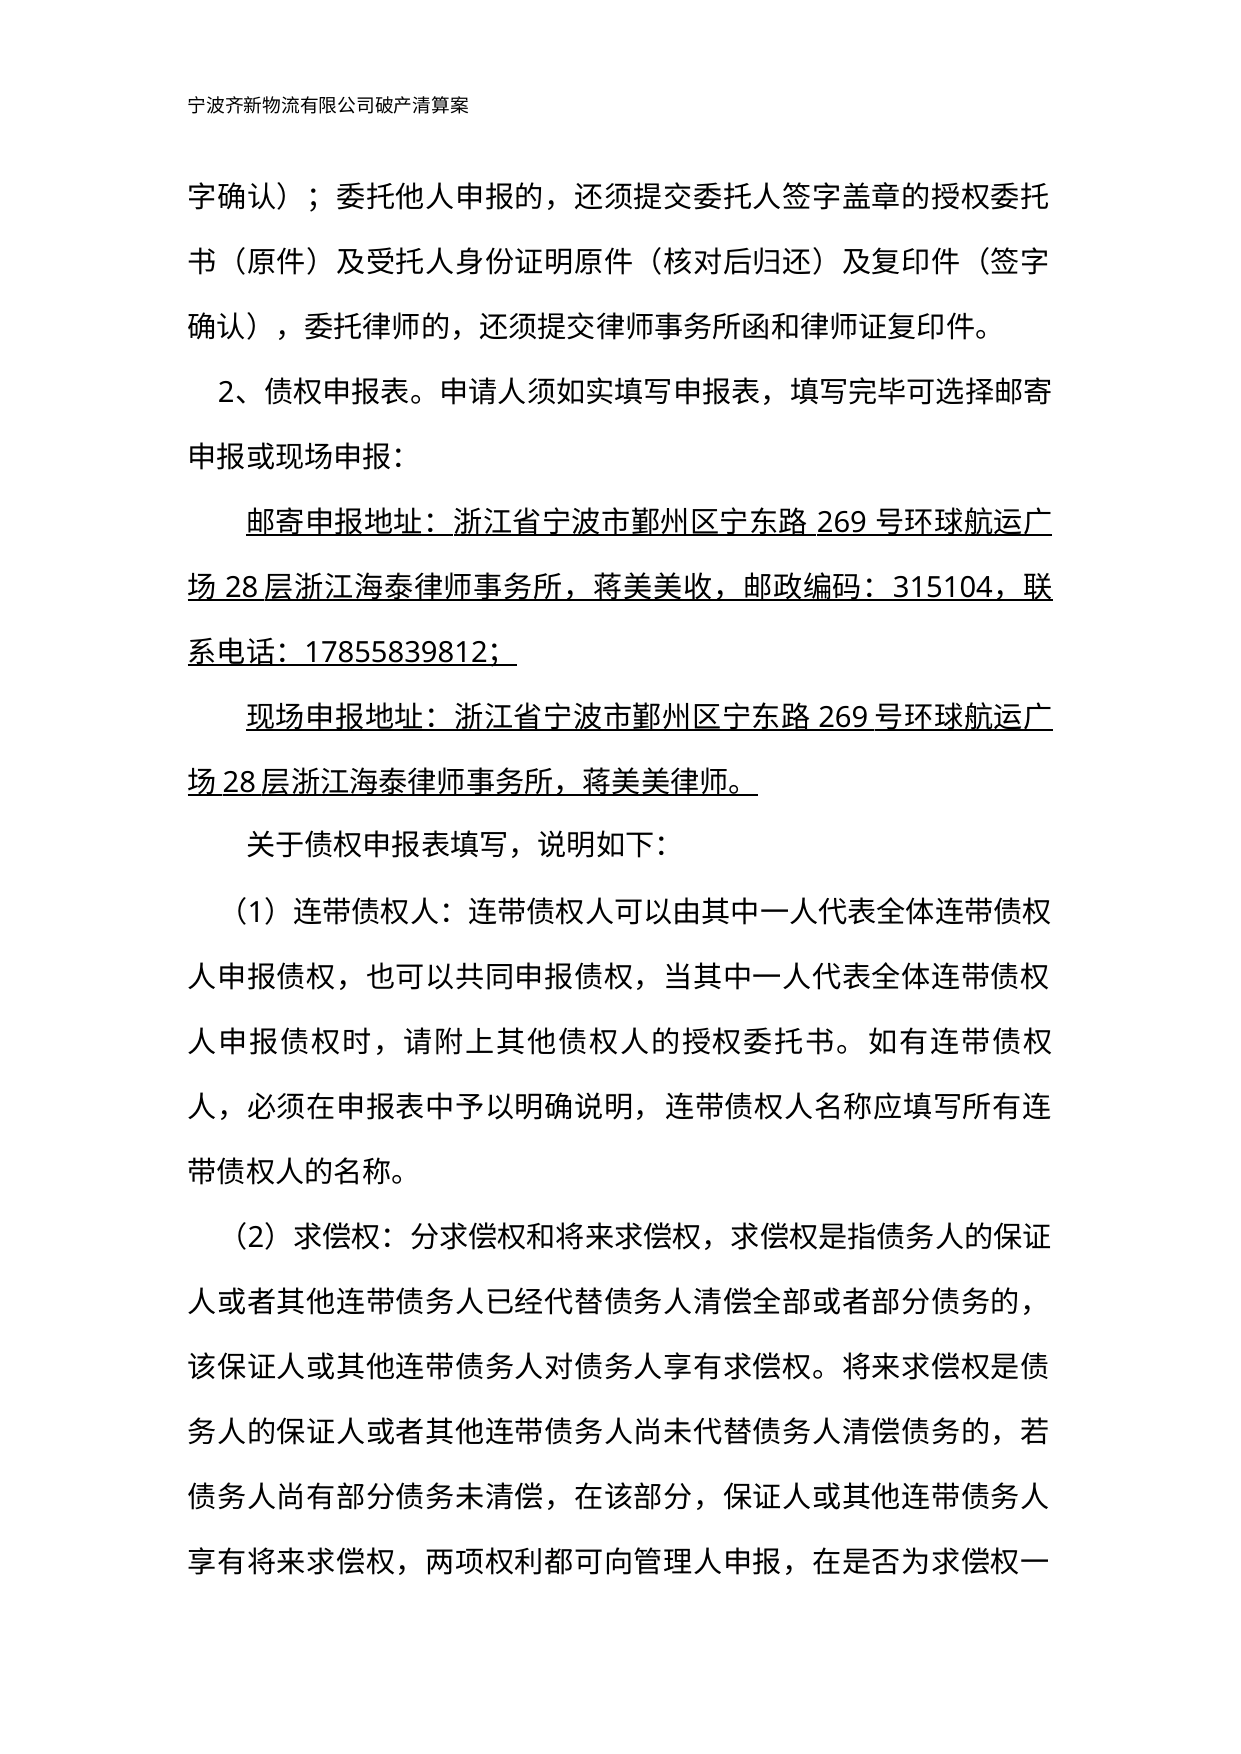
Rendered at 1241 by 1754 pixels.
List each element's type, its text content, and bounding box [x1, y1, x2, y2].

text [187, 1202, 1053, 1592]
text 2、债权申报表。申请人须如实填写申报表，填写完毕可选择邮寄申报或现场申报： [187, 357, 1053, 487]
text 现场申报地址：浙江省宁波市鄞州区宁东路269号环球航运广场28层浙江海泰律师事务所，蒋美美律师。 [187, 682, 1053, 812]
text （1）连带债权人：连带债权人可以由其中一人代表全体连带债权人申报债权，也可以共同申报债权，当其中一人代表全体连带债权人申报债权时，请附上其他债权人的授权委托书。如有连带债权人，必须在申报表中予以明确说明，连带债权人名称应填写所有连带债权人的名称。 [187, 877, 1053, 1202]
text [187, 162, 1053, 357]
text 关于债权申报表填写，说明如下： [187, 812, 1053, 877]
text 邮寄申报地址：浙江省宁波市鄞州区宁东路 269 号环球航运广场 28层浙江海泰律师事务所，蒋美美收，邮政编码：315104，联系电话：17855839812； [187, 600, 1053, 682]
text 邮寄申报地址：浙江省宁波市鄞州区宁东路 269 号环球航运广场 28层浙江海泰律师事务所，蒋美美收，邮政编码：315104，联系电话：17855839812； [187, 487, 1053, 599]
